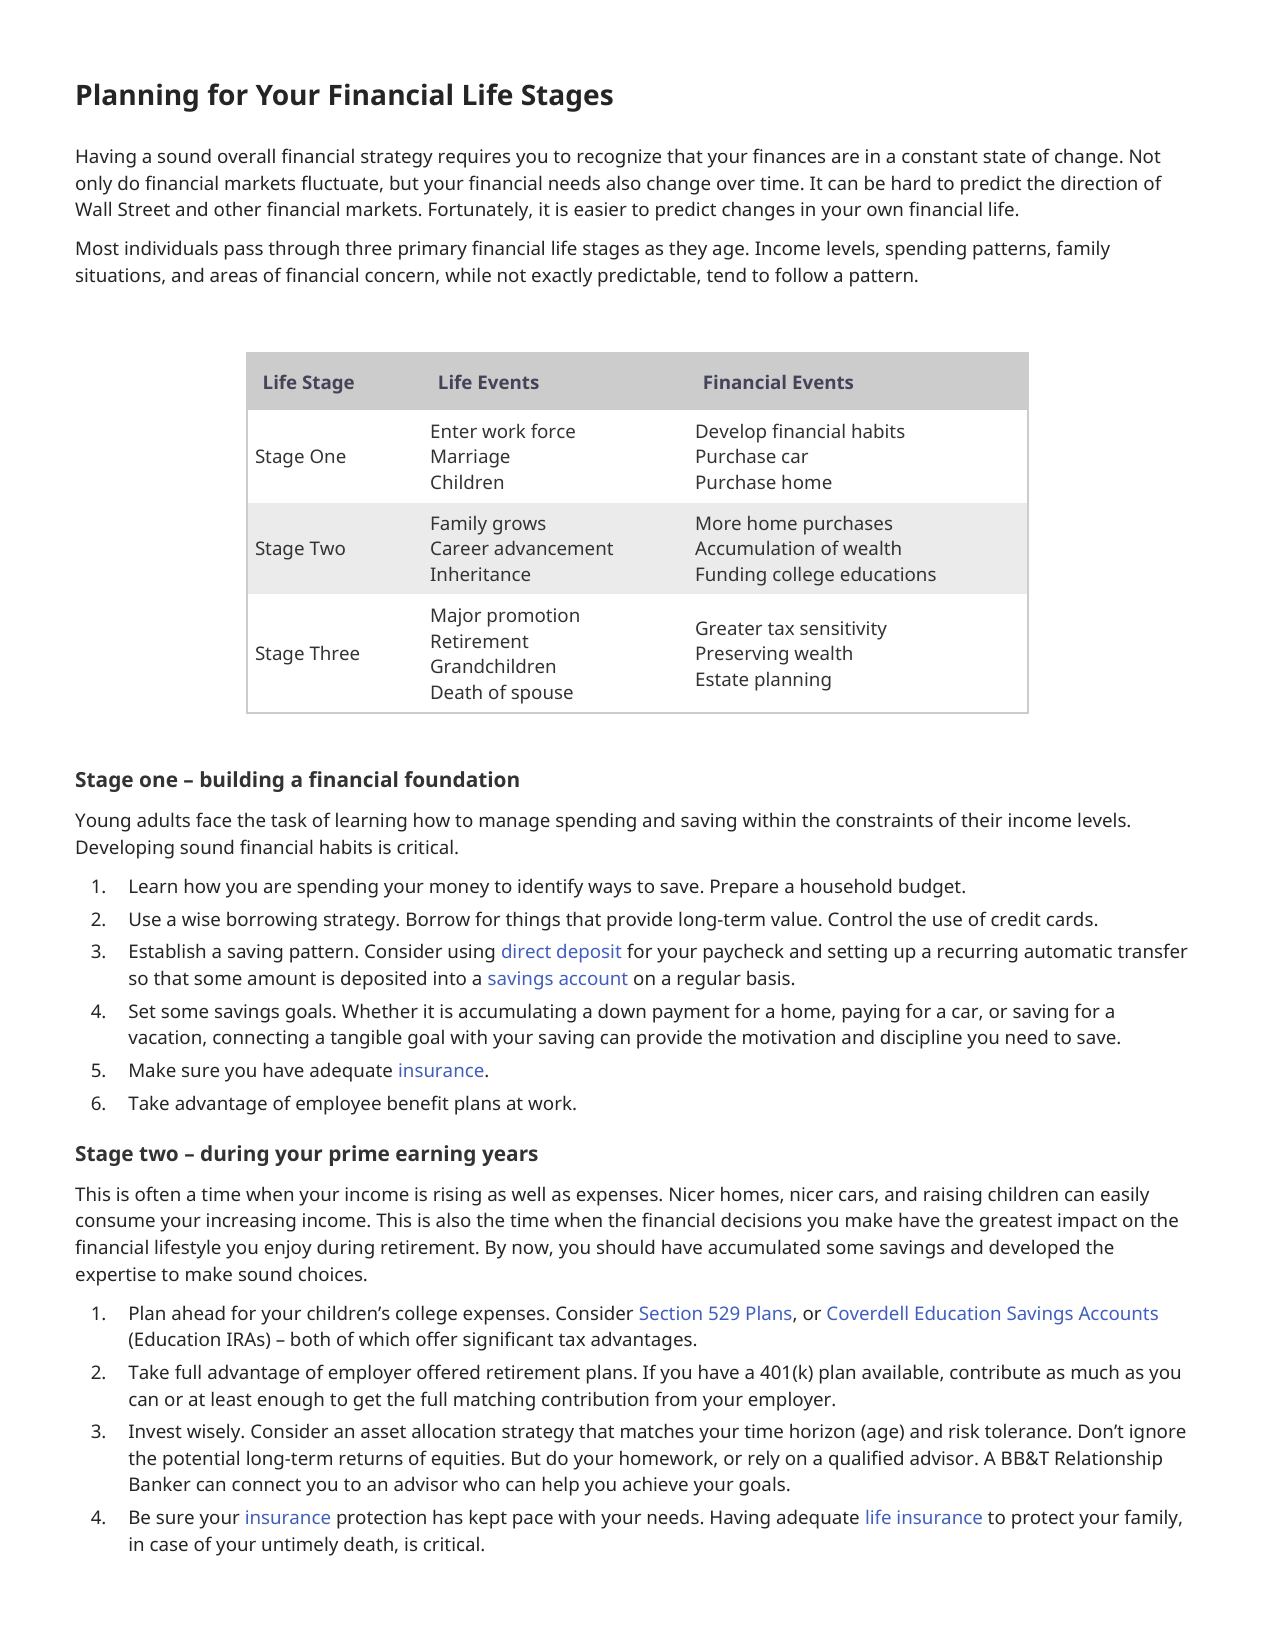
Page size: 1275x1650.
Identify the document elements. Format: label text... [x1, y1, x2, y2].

text Most individuals pass through three primary financial life stages as they age. Income levels, spending patterns, family situations, and areas of financial concern, while not exactly predictable, tend to follow a pattern. [75, 235, 1200, 288]
list Take advantage of employee benefit plans at work. [91, 1089, 1197, 1116]
table_header Financial Events [687, 353, 1027, 410]
list Use a wise borrowing strategy. Borrow for things that provide long-term value. Control the use of credit cards. [91, 905, 1197, 931]
list Set some savings goals. Whether it is accumulating a down payment for a home, paying for a car, or saving for a vacation, connecting a tangible goal with your saving can provide the motivation and discipline you need to save. [91, 997, 1197, 1050]
list Learn how you are spending your money to identify ways to save. Prepare a household budget. [91, 872, 1197, 898]
table_cell Major promotion Retirement Grandchildren Death of spouse [422, 595, 687, 712]
table_cell Stage Two [248, 503, 422, 594]
list Make sure you have adequate insurance. [91, 1056, 1197, 1083]
list Plan ahead for your children’s college expenses. Consider Section 529 Plans, or Coverdell Education Savings Accounts (Education IRAs) – both of which offer significant tax advantages. [91, 1299, 1197, 1352]
text Young adults face the task of learning how to manage spending and saving within the constraints of their income levels. Developing sound financial habits is critical. [75, 806, 1200, 859]
list Be sure your insurance protection has kept pace with your needs. Having adequate life insurance to protect your family, in case of your untimely death, is critical. [91, 1503, 1197, 1557]
text This is often a time when your income is rising as well as expenses. Nicer homes, nicer cars, and raising children can easily consume your increasing income. This is also the time when the financial decisions you make have the greatest impact on the financial lifestyle you enjoy during retirement. By now, you should have accumulated some savings and developed the expertise to make sound choices. [75, 1180, 1200, 1286]
list Invest wisely. Consider an asset allocation strategy that matches your time horizon (age) and risk tolerance. Don’t ignore the potential long-term returns of equities. But do your homework, or rely on a qualified advisor. A BB&T Relationship Banker can connect you to an advisor who can help you achieve your goals. [91, 1418, 1197, 1497]
table_cell Stage Three [248, 595, 422, 712]
text Stage two – during your prime earning years [75, 1139, 1200, 1168]
table_header Life Events [422, 353, 687, 410]
table_cell Family grows Career advancement Inheritance [422, 503, 687, 594]
text Stage one – building a financial foundation [75, 765, 1200, 794]
list Take full advantage of employer offered retirement plans. If you have a 401(k) plan available, contribute as much as you can or at least enough to get the full matching contribution from your employer. [91, 1358, 1197, 1411]
table_cell Greater tax sensitivity Preserving wealth Estate planning [687, 595, 1027, 712]
table_header Life Stage [248, 353, 422, 410]
text Having a sound overall financial strategy requires you to recognize that your finances are in a constant state of change. Not only do financial markets fluctuate, but your financial needs also change over time. It can be hard to predict the direction of Wall Street and other financial markets. Fortunately, it is easier to predict changes in your own financial life. [75, 142, 1200, 222]
text Planning for Your Financial Life Stages [75, 75, 1200, 113]
list Establish a saving pattern. Consider using direct deposit for your paycheck and setting up a recurring automatic transfer so that some amount is deposited into a savings account on a regular basis. [91, 938, 1197, 991]
table_cell Enter work force Marriage Children [422, 410, 687, 502]
table_cell More home purchases Accumulation of wealth Funding college educations [687, 503, 1027, 594]
table_cell Develop financial habits Purchase car Purchase home [687, 410, 1027, 502]
table_cell Stage One [248, 410, 422, 502]
